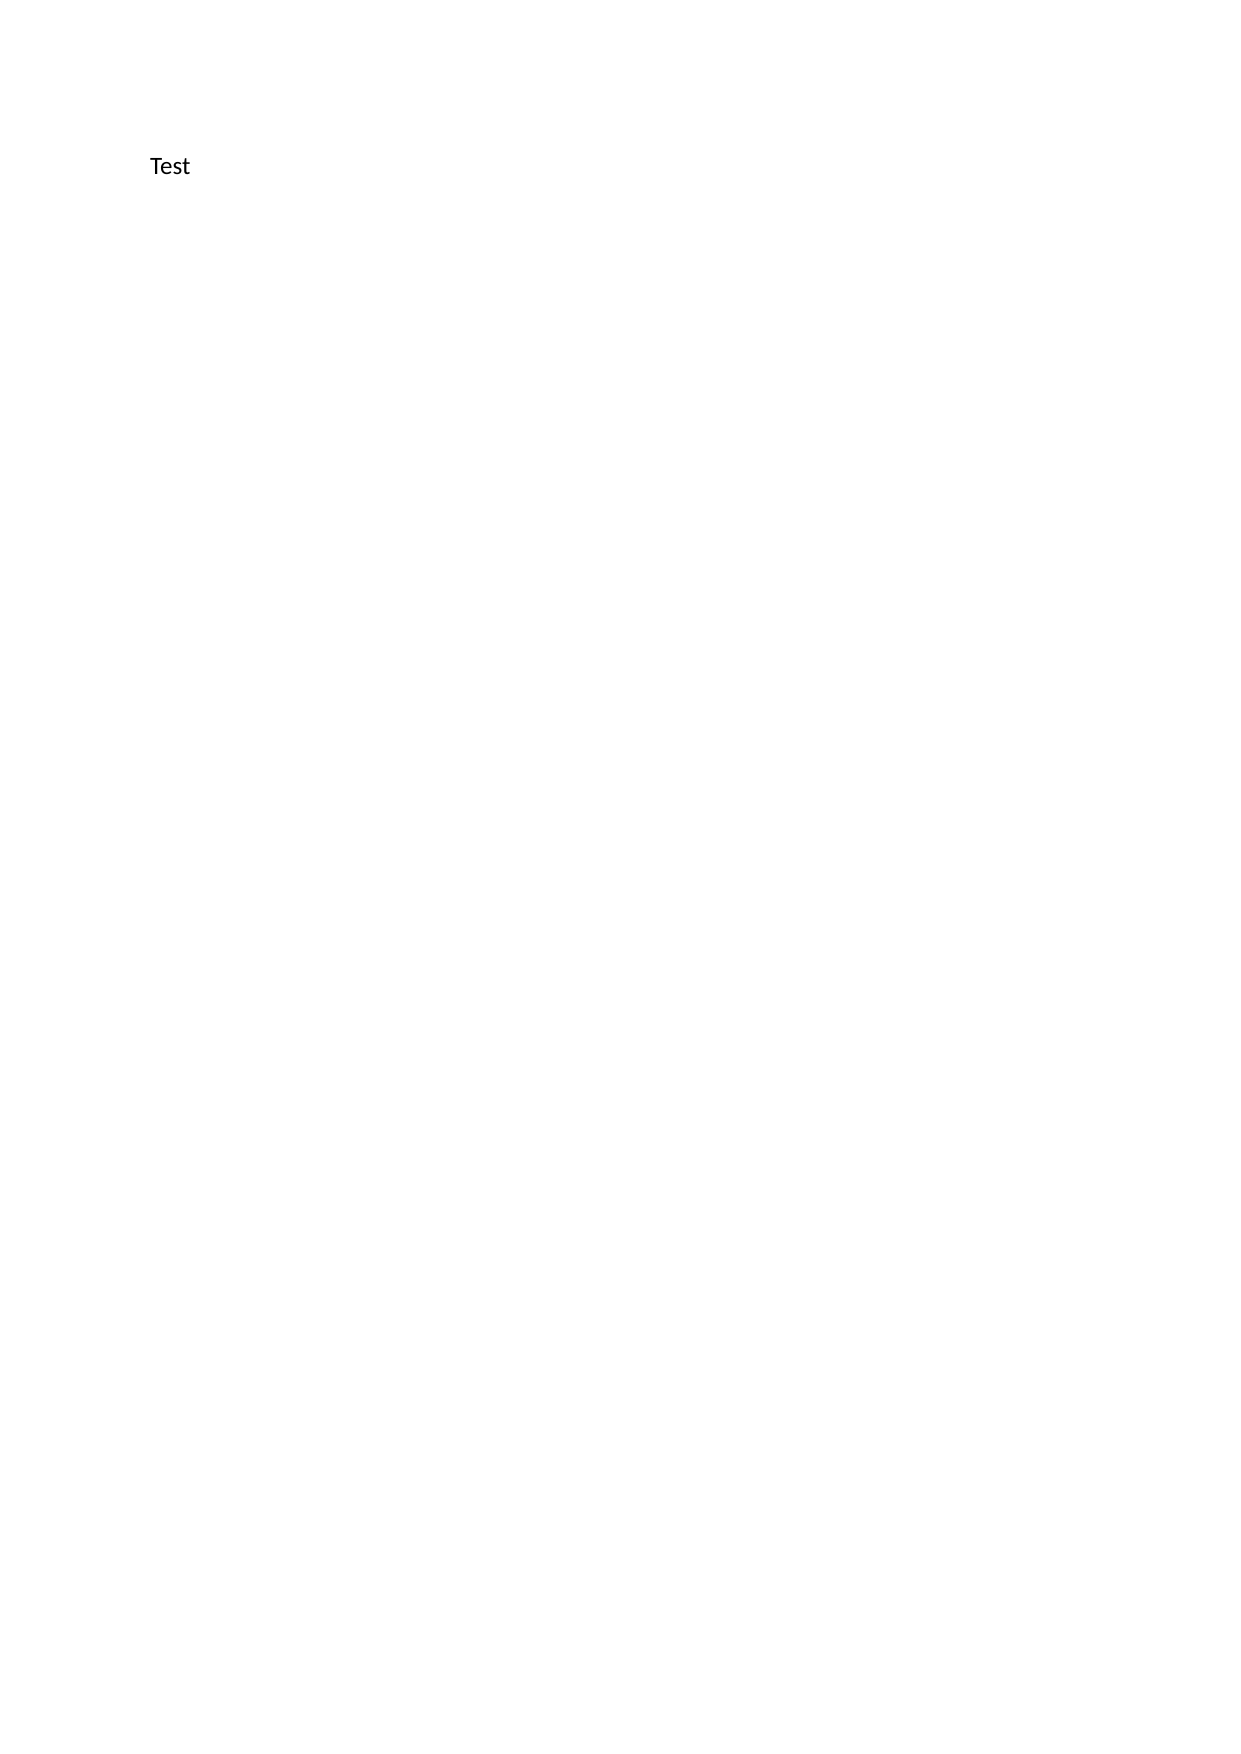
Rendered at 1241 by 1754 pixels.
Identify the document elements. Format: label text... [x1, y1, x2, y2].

text Test [150, 150, 1090, 181]
